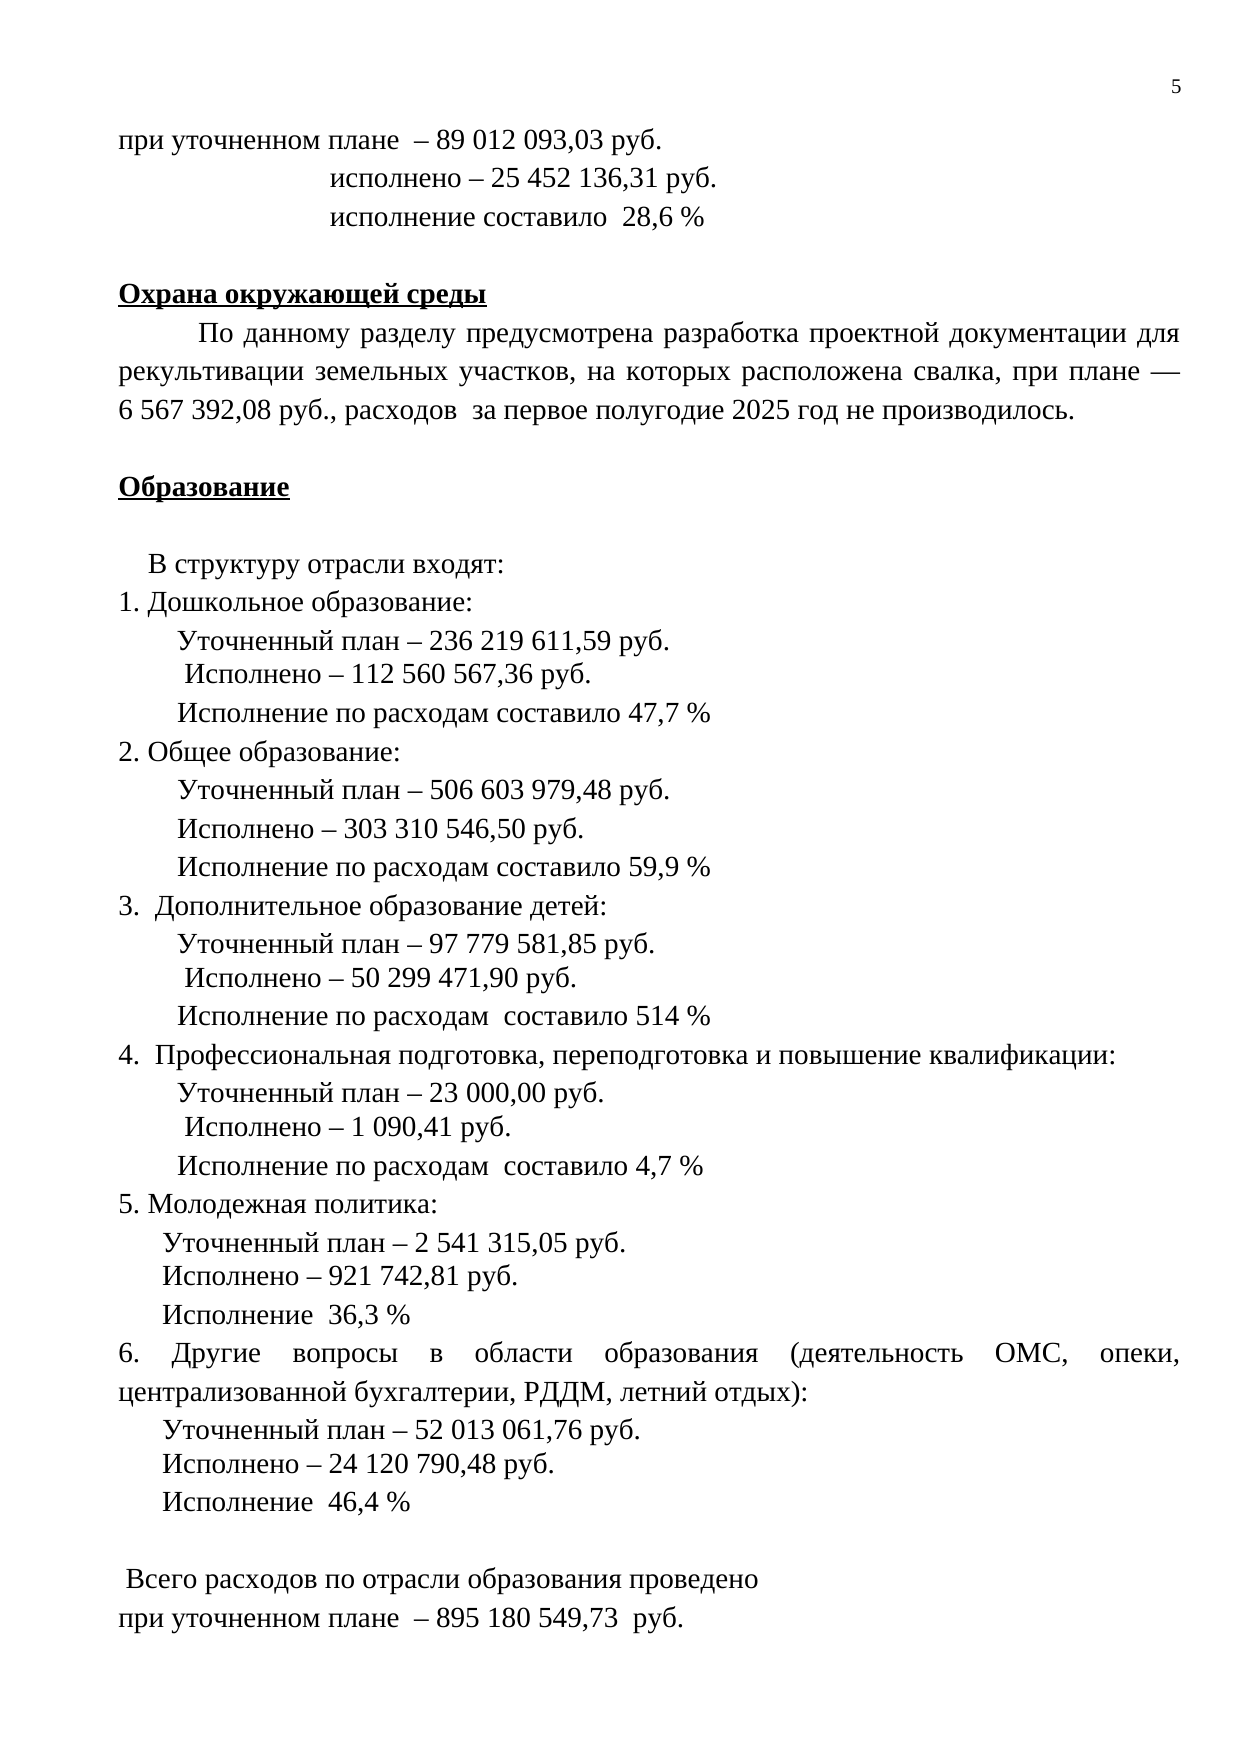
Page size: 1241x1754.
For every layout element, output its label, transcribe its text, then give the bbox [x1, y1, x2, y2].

text Уточненный план – 506 603 979,48 руб. [118, 772, 1181, 806]
text исполнение составило 28,6 % [118, 199, 1181, 233]
text Исполнение по расходам составило 514 % [118, 998, 1181, 1032]
text Исполнено – 50 299 471,90 руб. [118, 960, 1181, 993]
text при уточненном плане – 895 180 549,73 руб. [118, 1600, 1181, 1634]
text Уточненный план – 2 541 315,05 руб. [118, 1225, 1181, 1258]
text Исполнение 46,4 % [118, 1484, 1181, 1518]
text Исполнено – 303 310 546,50 руб. [118, 811, 1181, 844]
text 6. Другие вопросы в области образования (деятельность ОМС, опеки, централизованной бухгалтерии, РДДМ, летний отдых): [118, 1335, 1181, 1407]
text 3. Дополнительное образование детей: [118, 888, 1181, 921]
text Исполнение по расходам составило 59,9 % [118, 849, 1181, 883]
text 4. Профессиональная подготовка, переподготовка и повышение квалификации: [118, 1037, 1181, 1071]
text 1. Дошкольное образование: [118, 584, 1181, 618]
subtitle По данному разделу предусмотрена разработка проектной документации для рекультивации земельных участков, на которых расположена свалка, при плане — 6 567 392,08 руб., расходов за первое полугодие 2025 год не производилось. [118, 315, 1181, 425]
text при уточненном плане – 89 012 093,03 руб. [118, 122, 1181, 156]
text Исполнено – 921 742,81 руб. [118, 1258, 1181, 1292]
text Исполнено – 24 120 790,48 руб. [118, 1446, 1181, 1479]
text Исполнено – 112 560 567,36 руб. [118, 657, 1181, 690]
text Исполнение по расходам составило 4,7 % [118, 1148, 1181, 1181]
text 2. Общее образование: [118, 734, 1181, 767]
text Исполнение по расходам составило 47,7 % [118, 695, 1181, 729]
text Уточненный план – 97 779 581,85 руб. [118, 926, 1181, 960]
text Уточненный план – 52 013 061,76 руб. [118, 1412, 1181, 1446]
text Образование [118, 469, 1181, 502]
text Всего расходов по отрасли образования проведено [118, 1562, 1181, 1595]
text 5. Молодежная политика: [118, 1186, 1181, 1220]
text Уточненный план – 23 000,00 руб. [118, 1076, 1181, 1109]
text Уточненный план – 236 219 611,59 руб. [118, 623, 1181, 657]
text исполнено – 25 452 136,31 руб. [118, 161, 1181, 194]
text Исполнение 36,3 % [118, 1297, 1181, 1330]
text Исполнено – 1 090,41 руб. [118, 1109, 1181, 1143]
subtitle Охрана окружающей среды [118, 276, 1181, 310]
text В структуру отрасли входят: [118, 546, 1181, 579]
